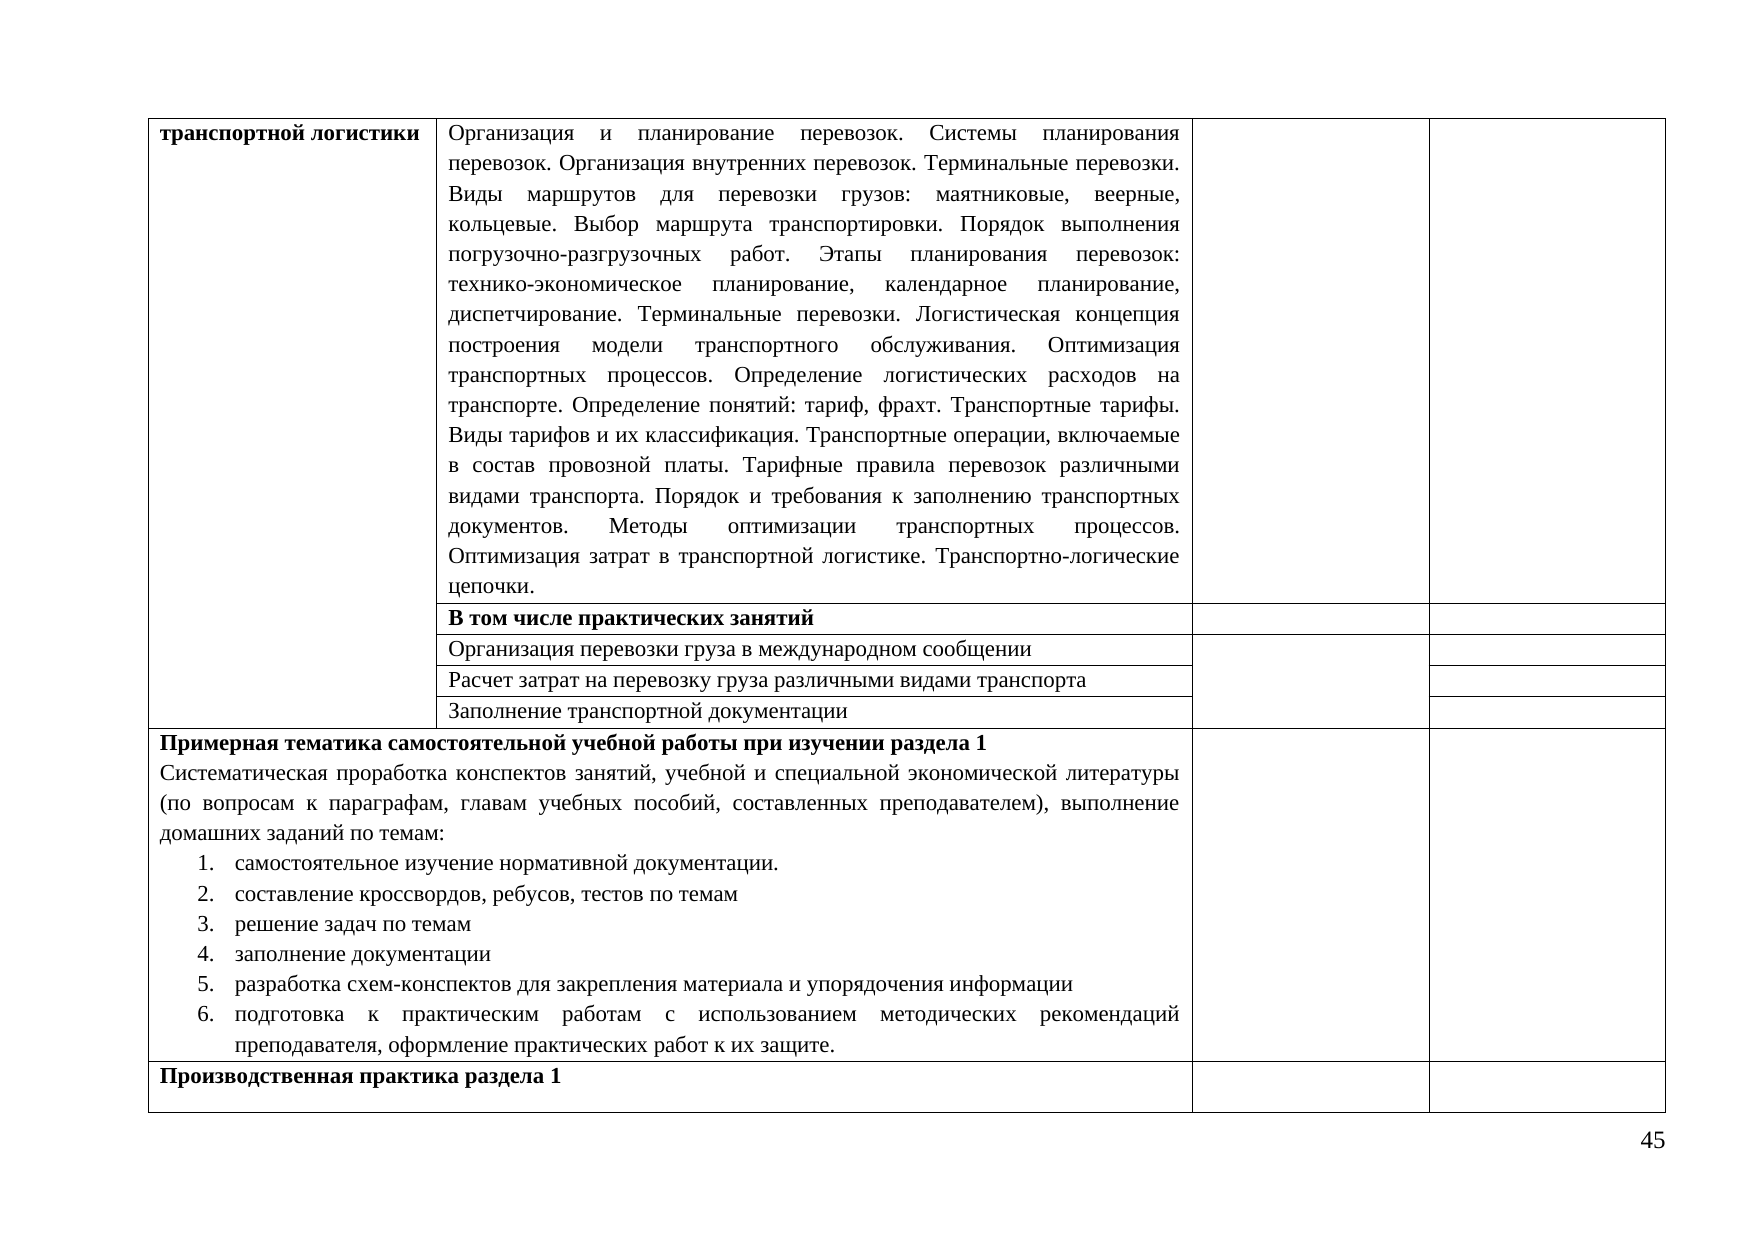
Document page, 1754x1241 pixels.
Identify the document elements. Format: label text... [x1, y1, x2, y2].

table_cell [149, 119, 436, 727]
table_cell [1193, 119, 1429, 602]
table_cell В том числе практических занятий [437, 604, 1192, 634]
table_cell [1193, 604, 1429, 634]
table_cell [1430, 119, 1665, 602]
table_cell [149, 1062, 1192, 1112]
table_cell Расчет затрат на перевозку груза различными видами транспорта [437, 666, 1192, 696]
table_cell [1430, 635, 1665, 665]
table_cell [1193, 729, 1429, 1061]
table_cell Заполнение транспортной документации [437, 697, 1192, 727]
table_cell [1430, 666, 1665, 696]
table_cell [1430, 729, 1665, 1061]
table_cell [1193, 635, 1429, 727]
table_cell Организация перевозки груза в международном сообщении [437, 635, 1192, 665]
table_cell [1430, 697, 1665, 727]
table_cell [1430, 604, 1665, 634]
table_cell Примерная тематика самостоятельной учебной работы при изучении раздела 1 Систематическая проработка конспектов занятий, учебной и специальной экономической литературы (по вопросам к параграфам, главам учебных пособий, составленных преподавателем), выполнение домашних заданий по темам: самостоятельное изучение нормативной документации. составление кроссвордов, ребусов, тестов по темам решение задач по темам заполнение документации разработка схем-конспектов для закрепления материала и упорядочения информации подготовка к практическим работам с использованием методических рекомендаций преподавателя, оформление практических работ к их защите. [149, 729, 1192, 1061]
table_cell [1430, 1062, 1665, 1112]
table_cell Организация и планирование перевозок. Системы планирования перевозок. Организация внутренних перевозок. Терминальные перевозки. Виды маршрутов для перевозки грузов: маятниковые, веерные, кольцевые. Выбор маршрута транспортировки. Порядок выполнения погрузочно-разгрузочных работ. Этапы планирования перевозок: технико-экономическое планирование, календарное планирование, диспетчирование. Терминальные перевозки. Логистическая концепция построения модели транспортного обслуживания. Оптимизация транспортных процессов. Определение логистических расходов на транспорте. Определение понятий: тариф, фрахт. Транспортные тарифы. Виды тарифов и их классификация. Транспортные операции, включаемые в состав провозной платы. Тарифные правила перевозок различными видами транспорта. Порядок и требования к заполнению транспортных документов. Методы оптимизации транспортных процессов. Оптимизация затрат в транспортной логистике. Транспортно-логические цепочки. [437, 119, 1192, 602]
table_cell [1193, 1062, 1429, 1112]
